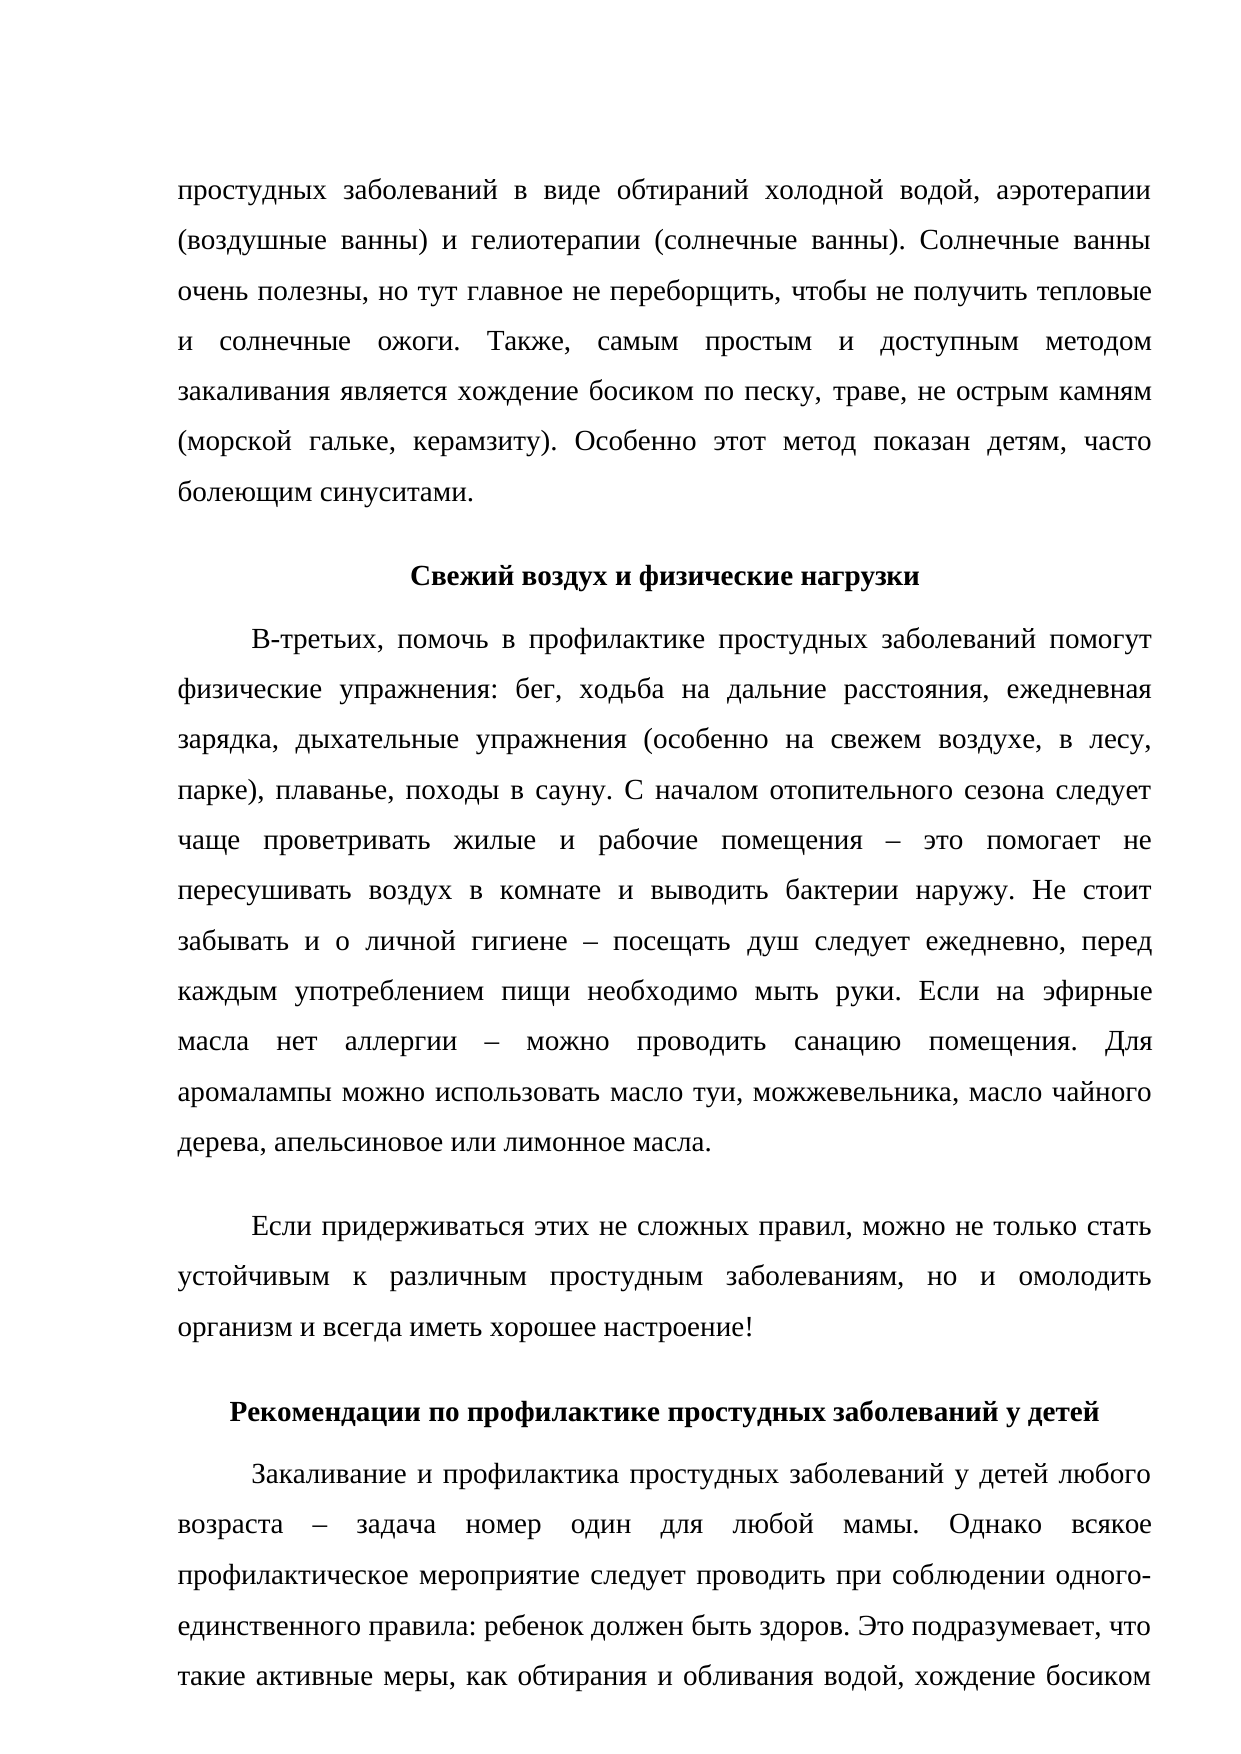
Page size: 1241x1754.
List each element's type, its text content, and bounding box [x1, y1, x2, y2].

text В-третьих, помочь в профилактике простудных заболеваний помогут физические упражнения: бег, ходьба на дальние расстояния, ежедневная зарядка, дыхательные упражнения (особенно на свежем воздухе, в лесу, парке), плаванье, походы в сауну. С началом отопительного сезона следует чаще проветривать жилые и рабочие помещения – это помогает не пересушивать воздух в комнате и выводить бактерии наружу. Не стоит забывать и о личной гигиене – посещать душ следует ежедневно, перед каждым употреблением пищи необходимо мыть руки. Если на эфирные масла нет аллергии – можно проводить санацию помещения. Для аромалампы можно использовать масло туи, можжевельника, масло чайного дерева, апельсиновое или лимонное масла. [177, 621, 1153, 1158]
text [177, 1456, 1152, 1692]
text Если придерживаться этих не сложных правил, можно не только стать устойчивым к различным простудным заболеваниям, но и омолодить организм и всегда иметь хорошее настроение! [177, 1208, 1152, 1342]
subtitle Свежий воздух и физические нагрузки [223, 558, 1107, 592]
subtitle Рекомендации по профилактике простудных заболеваний у детей [222, 1394, 1107, 1427]
text простудных заболеваний в виде обтираний холодной водой, аэротерапии (воздушные ванны) и гелиотерапии (солнечные ванны). Солнечные ванны очень полезны, но тут главное не переборщить, чтобы не получить тепловые и солнечные ожоги. Также, самым простым и доступным методом закаливания является хождение босиком по песку, траве, не острым камням (морской гальке, керамзиту). Особенно этот метод показан детям, часто болеющим синуситами. [177, 172, 1152, 507]
